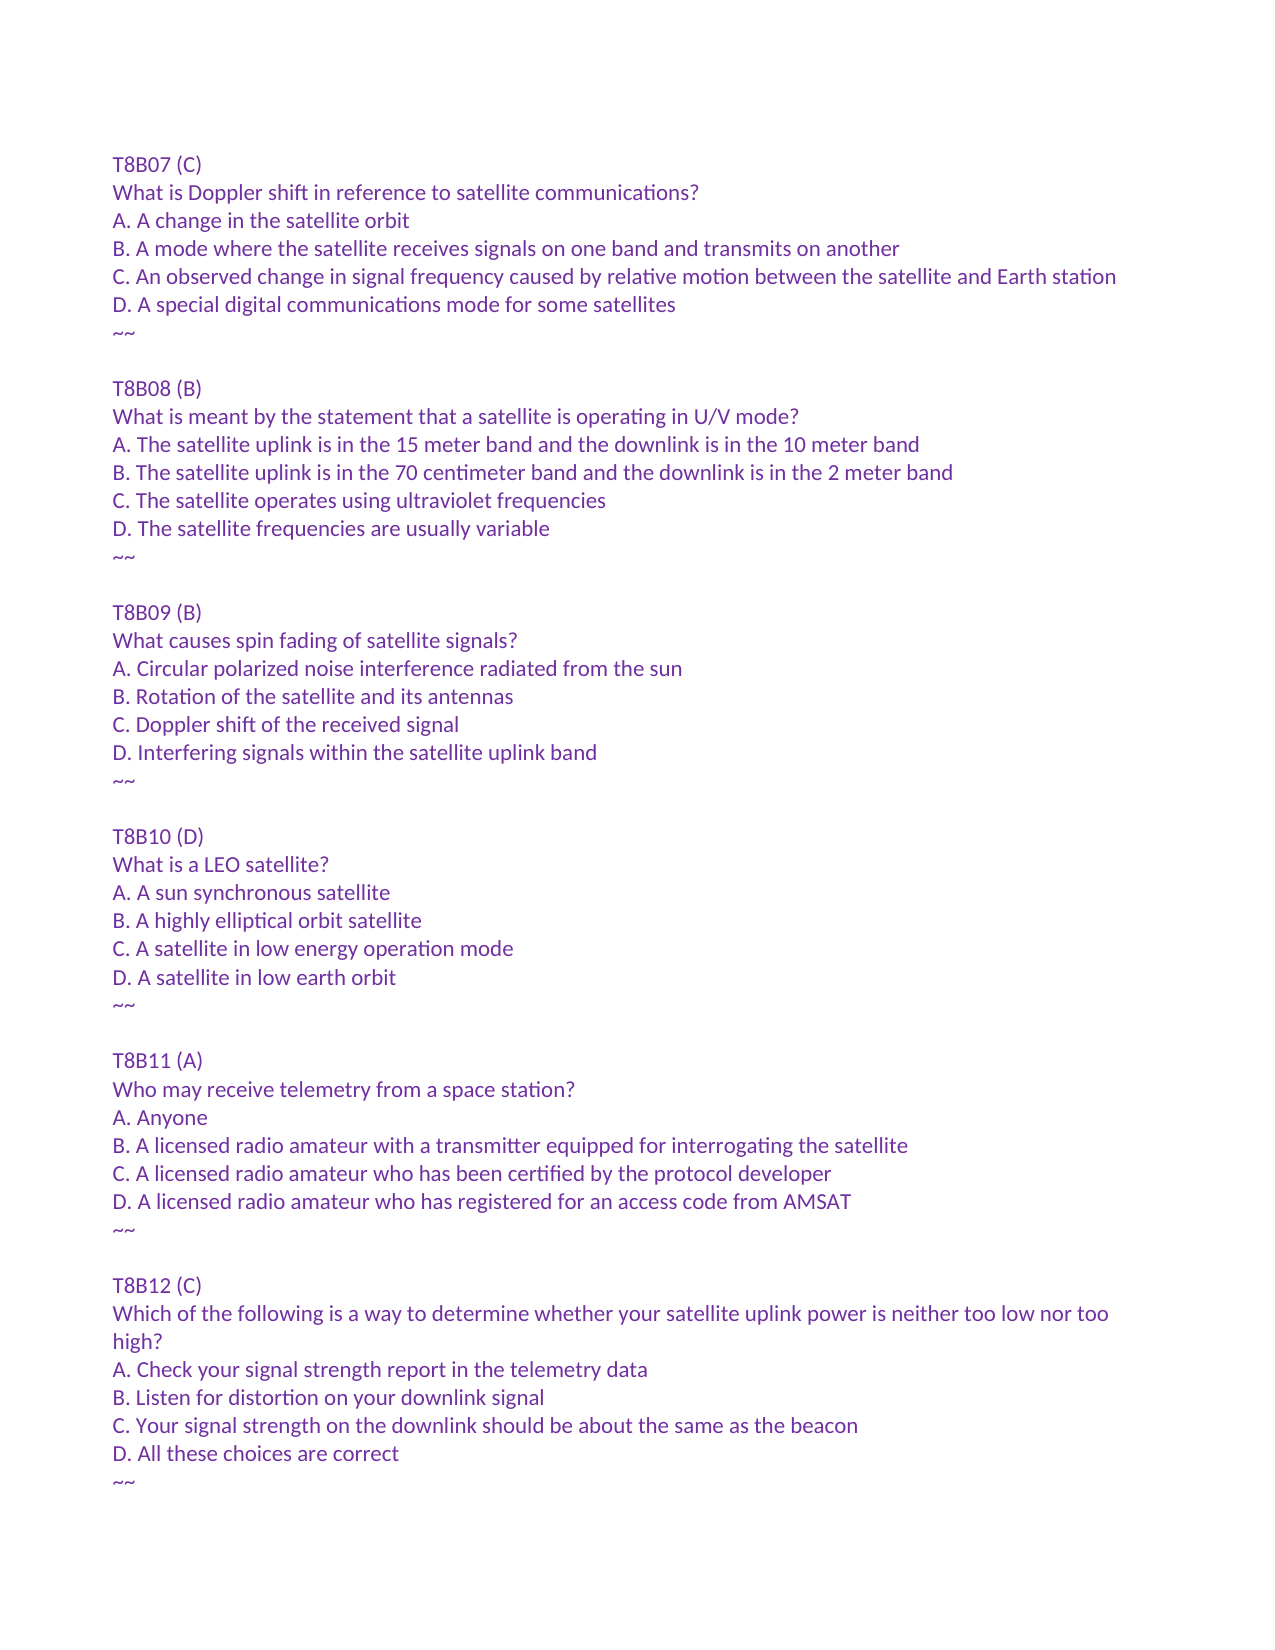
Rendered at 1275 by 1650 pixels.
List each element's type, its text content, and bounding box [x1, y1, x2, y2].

text D. A special digital communications mode for some satellites [112, 290, 1162, 318]
text C. The satellite operates using ultraviolet frequencies [112, 486, 1162, 514]
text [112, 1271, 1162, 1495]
text What is meant by the statement that a satellite is operating in U/V mode? [112, 402, 1162, 430]
text T8B07 (C) [112, 150, 1162, 178]
text B. A highly elliptical orbit satellite [112, 907, 1162, 934]
text ~~ [112, 542, 1162, 570]
text A. Circular polarized noise interference radiated from the sun [112, 654, 1162, 682]
text ~~ [112, 991, 1162, 1019]
text C. An observed change in signal frequency caused by relative motion between the satellite and Earth station [112, 262, 1162, 290]
text Who may receive telemetry from a space station? [112, 1075, 1162, 1103]
text A. A change in the satellite orbit [112, 206, 1162, 234]
text What is Doppler shift in reference to satellite communications? [112, 178, 1162, 206]
text C. Doppler shift of the received signal [112, 710, 1162, 738]
text What causes spin fading of satellite signals? [112, 626, 1162, 654]
text ~~ [112, 318, 1162, 346]
text B. Rotation of the satellite and its antennas [112, 682, 1162, 710]
text T8B10 (D) [112, 822, 1162, 851]
text A. The satellite uplink is in the 15 meter band and the downlink is in the 10 meter band [112, 430, 1162, 458]
text T8B11 (A) [112, 1047, 1162, 1075]
text C. A satellite in low energy operation mode [112, 934, 1162, 963]
text T8B08 (B) [112, 374, 1162, 402]
text T8B09 (B) [112, 598, 1162, 626]
text ~~ [112, 766, 1162, 794]
text D. The satellite frequencies are usually variable [112, 514, 1162, 542]
text D. A satellite in low earth orbit [112, 963, 1162, 991]
text D. Interfering signals within the satellite uplink band [112, 738, 1162, 766]
text B. A mode where the satellite receives signals on one band and transmits on another [112, 234, 1162, 262]
text B. The satellite uplink is in the 70 centimeter band and the downlink is in the 2 meter band [112, 458, 1162, 486]
text A. A sun synchronous satellite [112, 878, 1162, 907]
text What is a LEO satellite? [112, 851, 1162, 878]
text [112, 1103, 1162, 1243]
